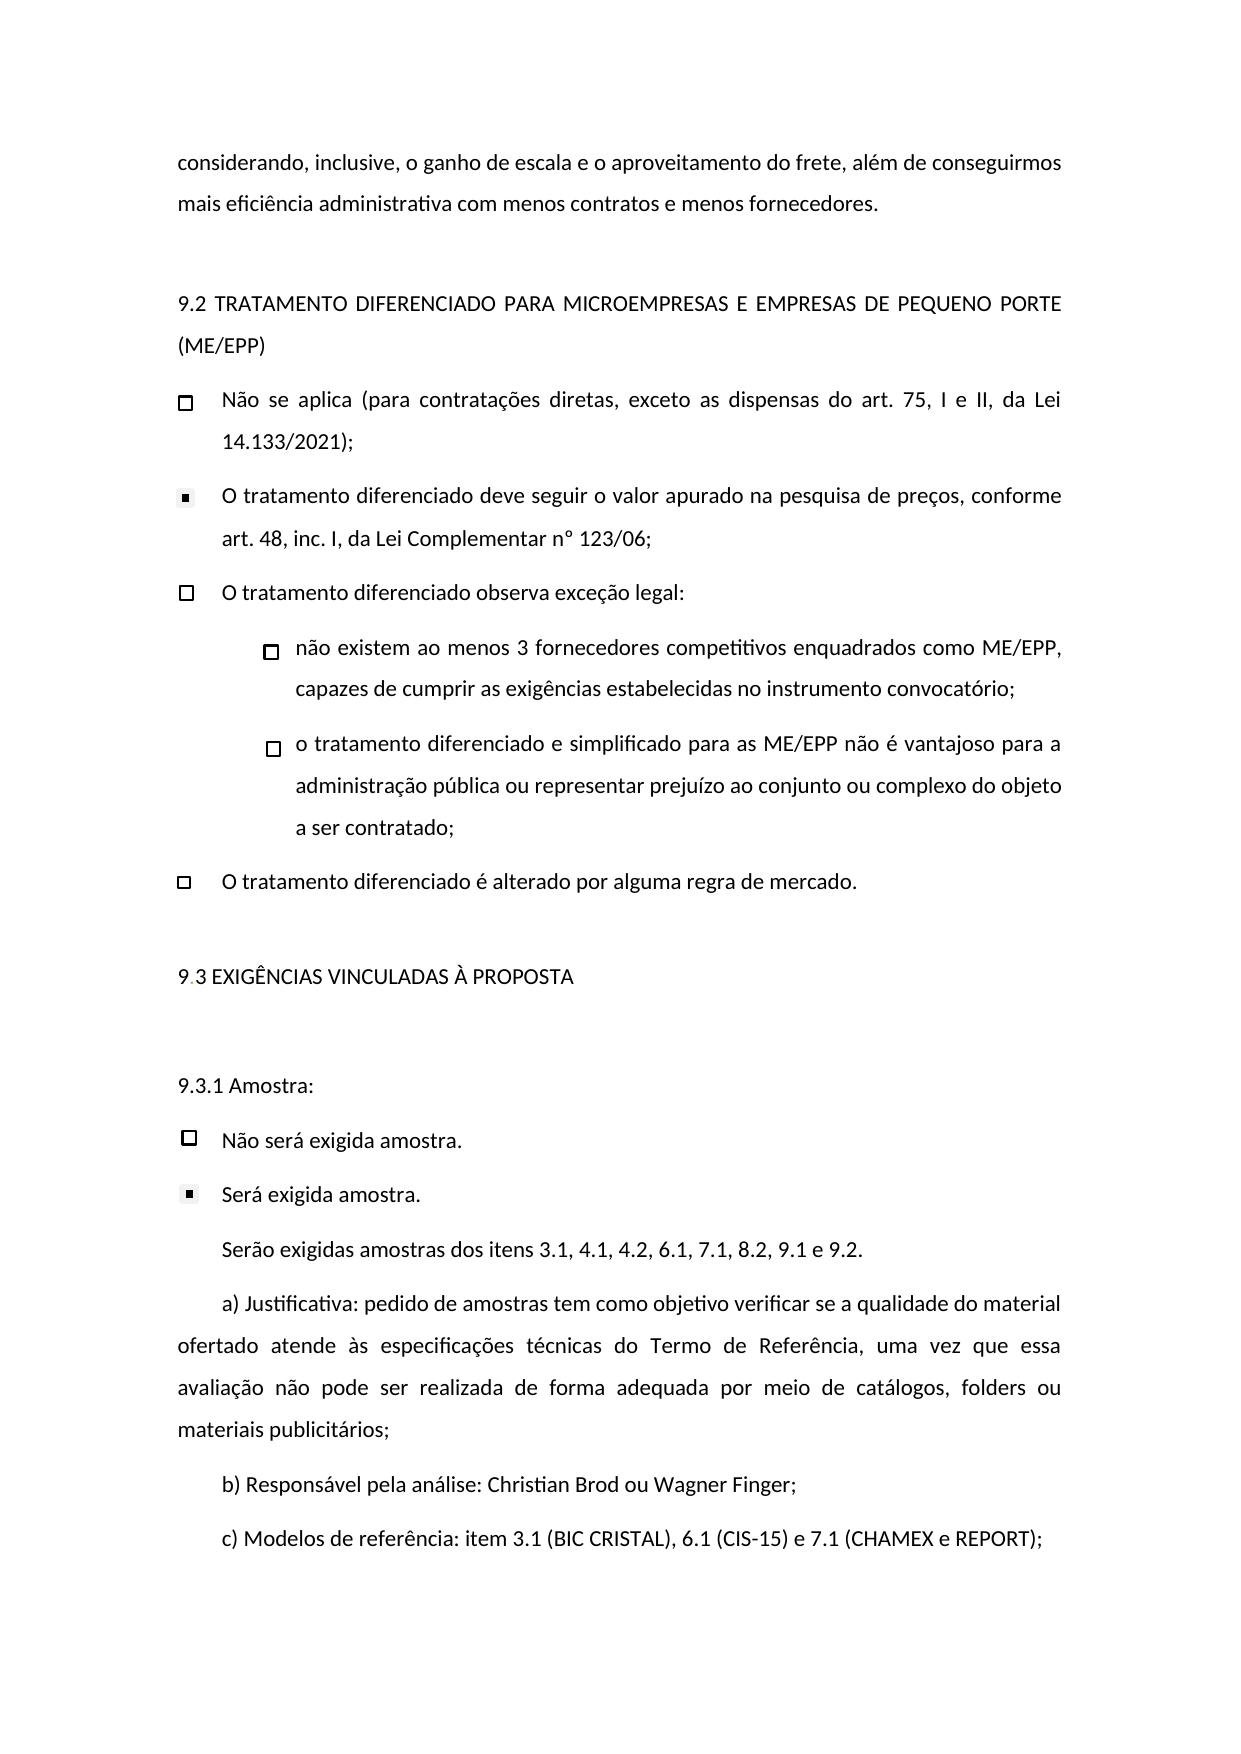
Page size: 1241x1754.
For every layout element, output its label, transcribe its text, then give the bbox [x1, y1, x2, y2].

text a) Justificativa: pedido de amostras tem como objetivo verificar se a qualidade do material ofertado atende às especificações técnicas do Termo de Referência, uma vez que essa avaliação não pode ser realizada de forma adequada por meio de catálogos, folders ou materiais publicitários; [177, 1289, 1063, 1443]
text 9.3 EXIGÊNCIAS VINCULADAS À PROPOSTA [177, 962, 1063, 991]
text o tratamento diferenciado e simplificado para as ME/EPP não é vantajoso para a administração pública ou representar prejuízo ao conjunto ou complexo do objeto a ser contratado; [295, 729, 1063, 841]
text não existem ao menos 3 fornecedores competitivos enquadrados como ME/EPP, capazes de cumprir as exigências estabelecidas no instrumento convocatório; [295, 633, 1063, 703]
text O tratamento diferenciado observa exceção legal: [222, 578, 1063, 606]
text Não se aplica (para contratações diretas, exceto as dispensas do art. 75, I e II, da Lei 14.133/2021); [222, 385, 1063, 455]
text c) Modelos de referência: item 3.1 (BIC CRISTAL), 6.1 (CIS-15) e 7.1 (CHAMEX e REPORT); [177, 1524, 1063, 1552]
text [177, 148, 1063, 218]
text O tratamento diferenciado é alterado por alguma regra de mercado. [222, 867, 1063, 896]
text b) Responsável pela análise: Christian Brod ou Wagner Finger; [177, 1470, 1063, 1498]
text Serão exigidas amostras dos itens 3.1, 4.1, 4.2, 6.1, 7.1, 8.2, 9.1 e 9.2. [222, 1235, 1063, 1263]
text Não será exigida amostra. [222, 1126, 1063, 1154]
text 9.2 TRATAMENTO DIFERENCIADO PARA MICROEMPRESAS E EMPRESAS DE PEQUENO PORTE (ME/EPP) [177, 289, 1063, 359]
text 9.3.1 Amostra: [177, 1071, 1063, 1099]
text O tratamento diferenciado deve seguir o valor apurado na pesquisa de preços, conforme art. 48, inc. I, da Lei Complementar nº 123/06; [222, 482, 1063, 552]
text Será exigida amostra. [222, 1180, 1063, 1208]
